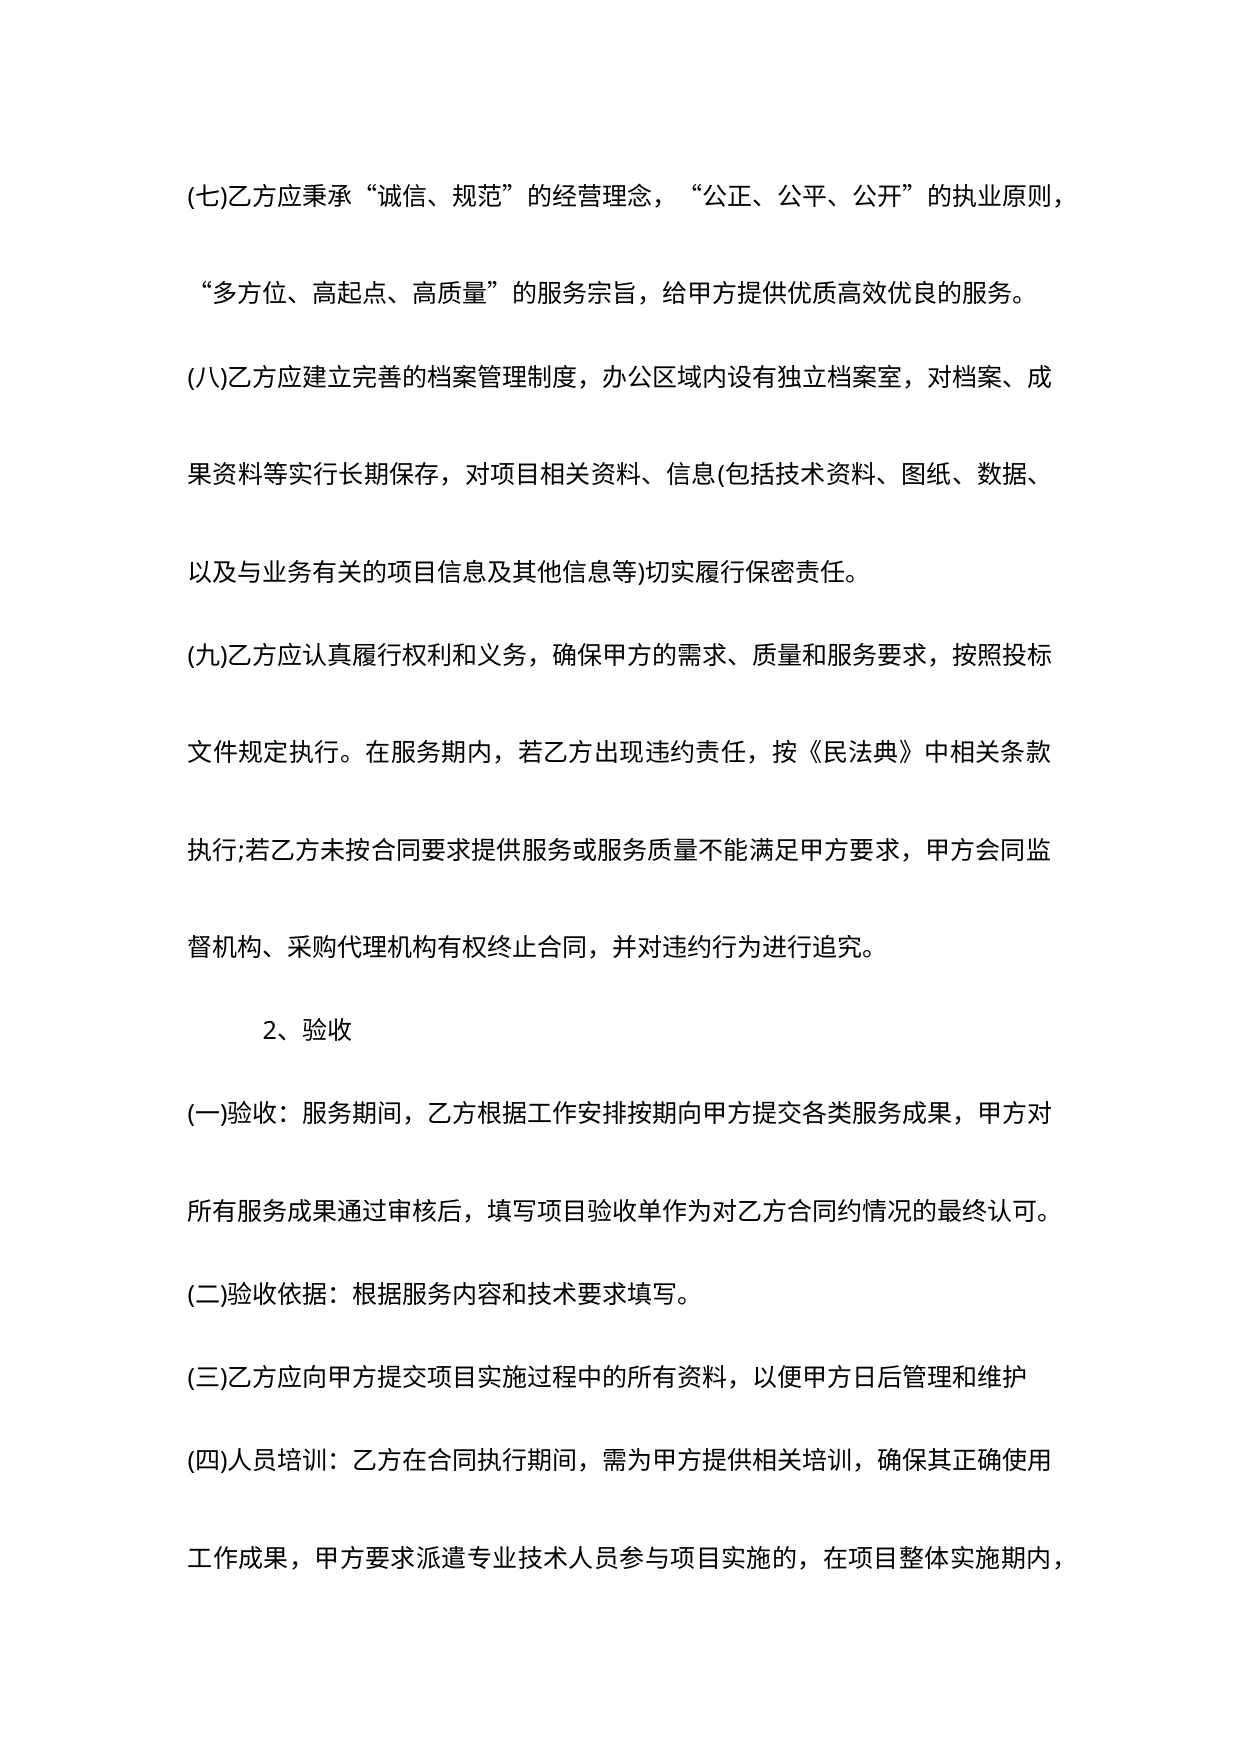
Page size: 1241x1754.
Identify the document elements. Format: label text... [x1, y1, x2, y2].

text (二)验收依据：根据服务内容和技术要求填写。 [187, 1260, 1053, 1325]
text (九)乙方应认真履行权利和义务，确保甲方的需求、质量和服务要求，按照投标文件规定执行。在服务期内，若乙方出现违约责任，按《民法典》中相关条款执行;若乙方未按合同要求提供服务或服务质量不能满足甲方要求，甲方会同监督机构、采购代理机构有权终止合同，并对违约行为进行追究。 [187, 621, 1053, 978]
text (八)乙方应建立完善的档案管理制度，办公区域内设有独立档案室，对档案、成果资料等实行长期保存，对项目相关资料、信息(包括技术资料、图纸、数据、以及与业务有关的项目信息及其他信息等)切实履行保密责任。 [187, 343, 1053, 603]
text (一)验收：服务期间，乙方根据工作安排按期向甲方提交各类服务成果，甲方对所有服务成果通过审核后，填写项目验收单作为对乙方合同约情况的最终认可。 [187, 1079, 1053, 1242]
text (三)乙方应向甲方提交项目实施过程中的所有资料，以便甲方日后管理和维护 [187, 1343, 1053, 1408]
text 2、验收 [187, 996, 1053, 1061]
text (七)乙方应秉承“诚信、规范”的经营理念，“公正、公平、公开”的执业原则，“多方位、高起点、高质量”的服务宗旨，给甲方提供优质高效优良的服务。 [187, 162, 1053, 324]
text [187, 1426, 1053, 1589]
